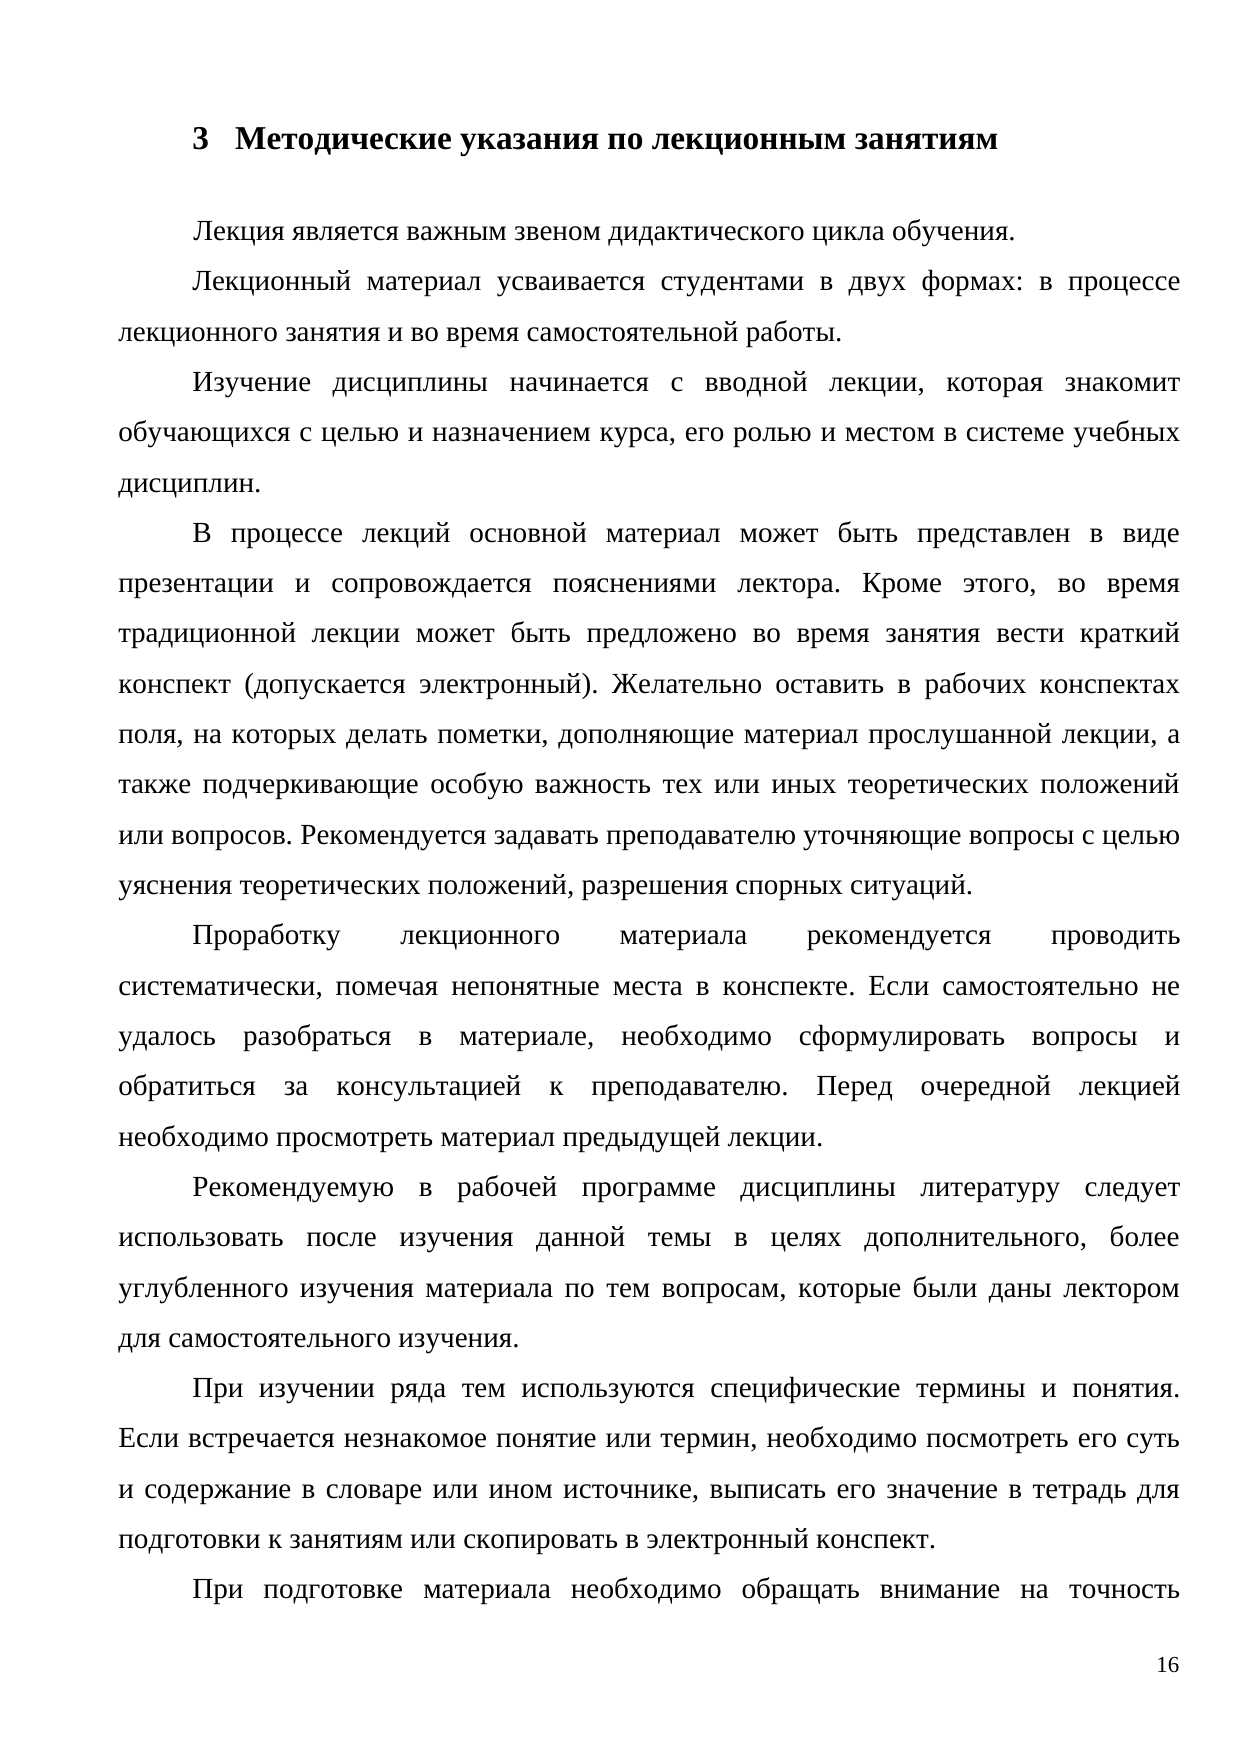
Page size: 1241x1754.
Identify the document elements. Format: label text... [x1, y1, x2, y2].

text Лекционный материал усваивается студентами в двух формах: в процессе лекционного занятия и во время самостоятельной работы. [118, 263, 1181, 347]
subtitle Методические указания по лекционным занятиям [118, 118, 1181, 156]
text Рекомендуемую в рабочей программе дисциплины литературу следует использовать после изучения данной темы в целях дополнительного, более углубленного изучения материала по тем вопросам, которые были даны лектором для самостоятельного изучения. [118, 1169, 1181, 1353]
text Лекция является важным звеном дидактического цикла обучения. [118, 213, 1181, 247]
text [118, 1572, 1181, 1605]
text При изучении ряда тем используются специфические термины и понятия. Если встречается незнакомое понятие или термин, необходимо посмотреть его суть и содержание в словаре или ином источнике, выписать его значение в тетрадь для подготовки к занятиям или скопировать в электронный конспект. [118, 1370, 1181, 1555]
text В процессе лекций основной материал может быть представлен в виде презентации и сопровождается пояснениями лектора. Кроме этого, во время традиционной лекции может быть предложено во время занятия вести краткий конспект (допускается электронный). Желательно оставить в рабочих конспектах поля, на которых делать пометки, дополняющие материал прослушанной лекции, а также подчеркивающие особую важность тех или иных теоретических положений или вопросов. Рекомендуется задавать преподавателю уточняющие вопросы с целью уяснения теоретических положений, разрешения спорных ситуаций. [118, 515, 1181, 901]
text Изучение дисциплины начинается с вводной лекции, которая знакомит обучающихся с целью и назначением курса, его ролью и местом в системе учебных дисциплин. [118, 364, 1181, 498]
text Проработку лекционного материала рекомендуется проводить систематически, помечая непонятные места в конспекте. Если самостоятельно не удалось разобраться в материале, необходимо сформулировать вопросы и обратиться за консультацией к преподавателю. Перед очередной лекцией необходимо просмотреть материал предыдущей лекции. [118, 917, 1181, 1152]
